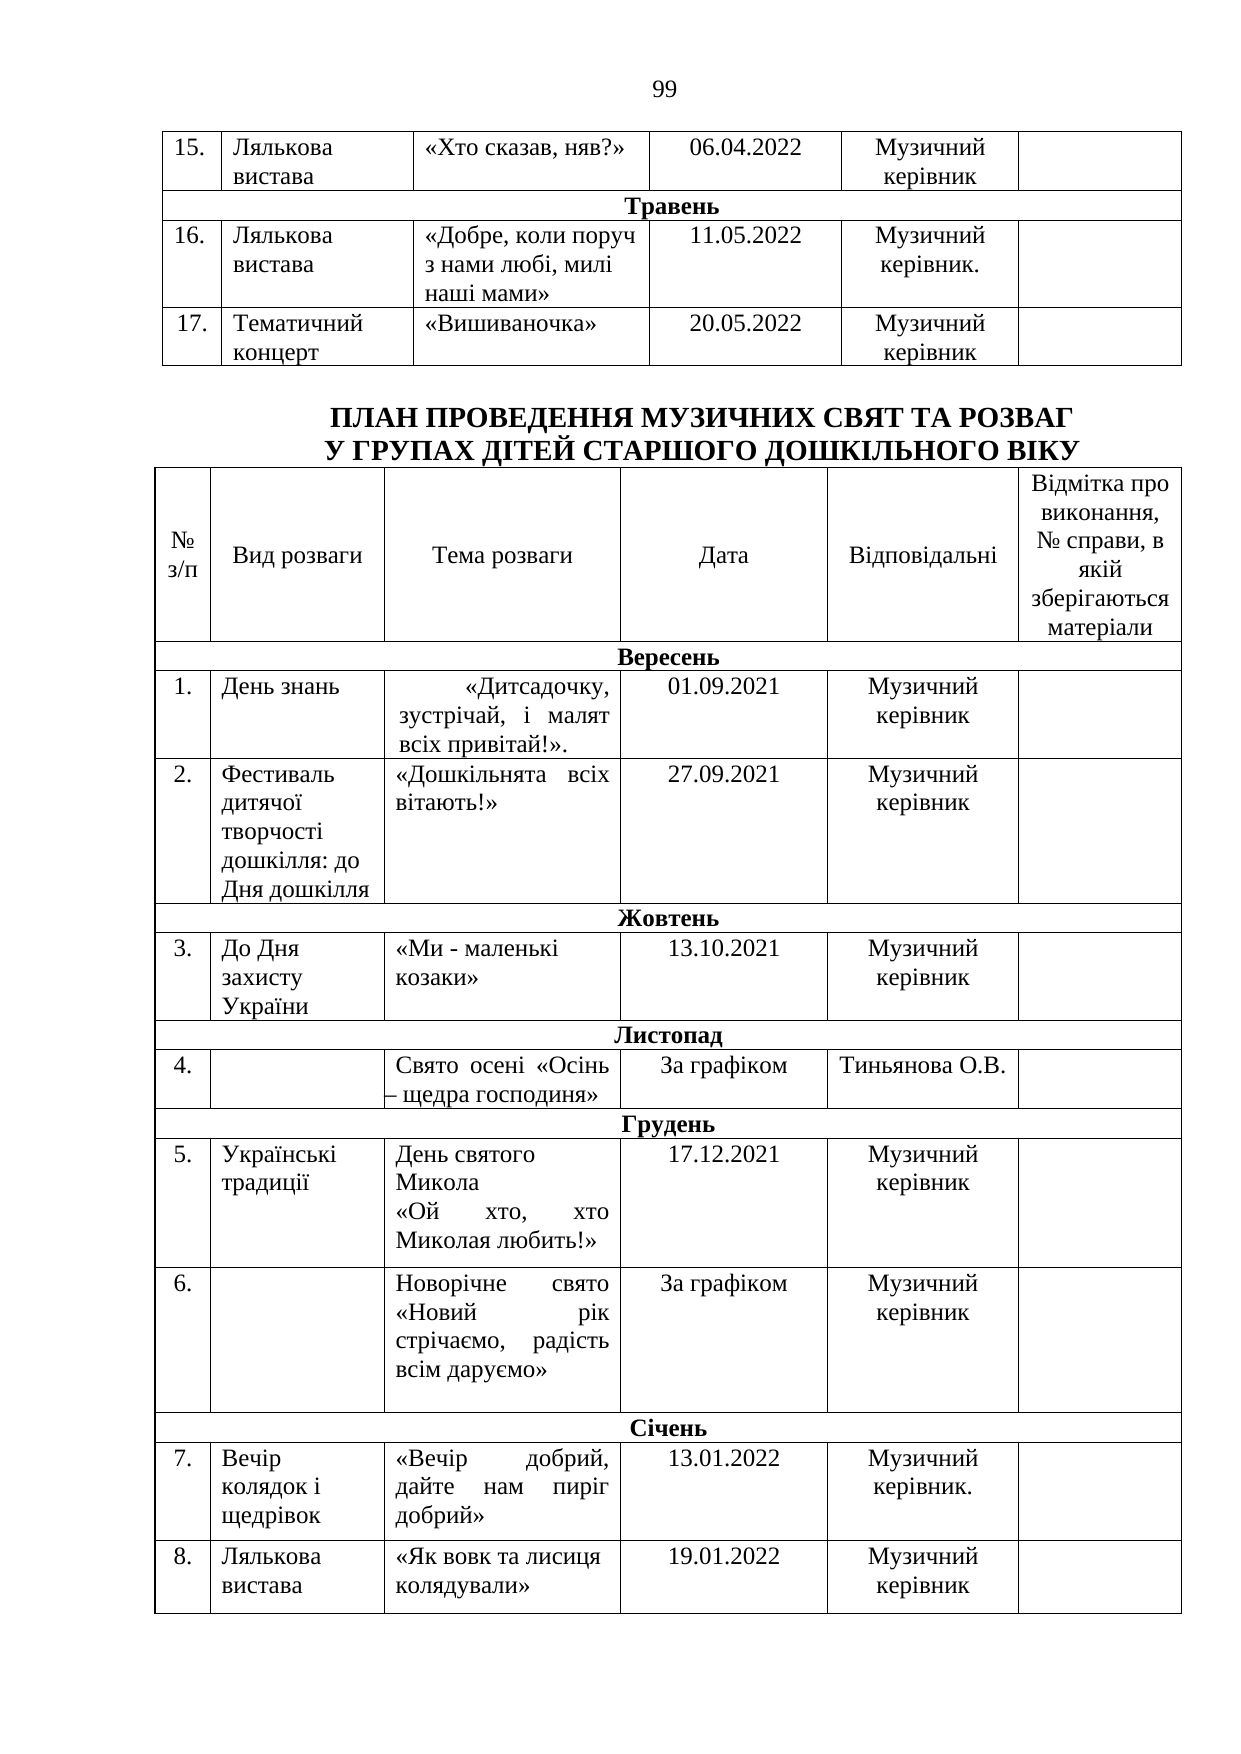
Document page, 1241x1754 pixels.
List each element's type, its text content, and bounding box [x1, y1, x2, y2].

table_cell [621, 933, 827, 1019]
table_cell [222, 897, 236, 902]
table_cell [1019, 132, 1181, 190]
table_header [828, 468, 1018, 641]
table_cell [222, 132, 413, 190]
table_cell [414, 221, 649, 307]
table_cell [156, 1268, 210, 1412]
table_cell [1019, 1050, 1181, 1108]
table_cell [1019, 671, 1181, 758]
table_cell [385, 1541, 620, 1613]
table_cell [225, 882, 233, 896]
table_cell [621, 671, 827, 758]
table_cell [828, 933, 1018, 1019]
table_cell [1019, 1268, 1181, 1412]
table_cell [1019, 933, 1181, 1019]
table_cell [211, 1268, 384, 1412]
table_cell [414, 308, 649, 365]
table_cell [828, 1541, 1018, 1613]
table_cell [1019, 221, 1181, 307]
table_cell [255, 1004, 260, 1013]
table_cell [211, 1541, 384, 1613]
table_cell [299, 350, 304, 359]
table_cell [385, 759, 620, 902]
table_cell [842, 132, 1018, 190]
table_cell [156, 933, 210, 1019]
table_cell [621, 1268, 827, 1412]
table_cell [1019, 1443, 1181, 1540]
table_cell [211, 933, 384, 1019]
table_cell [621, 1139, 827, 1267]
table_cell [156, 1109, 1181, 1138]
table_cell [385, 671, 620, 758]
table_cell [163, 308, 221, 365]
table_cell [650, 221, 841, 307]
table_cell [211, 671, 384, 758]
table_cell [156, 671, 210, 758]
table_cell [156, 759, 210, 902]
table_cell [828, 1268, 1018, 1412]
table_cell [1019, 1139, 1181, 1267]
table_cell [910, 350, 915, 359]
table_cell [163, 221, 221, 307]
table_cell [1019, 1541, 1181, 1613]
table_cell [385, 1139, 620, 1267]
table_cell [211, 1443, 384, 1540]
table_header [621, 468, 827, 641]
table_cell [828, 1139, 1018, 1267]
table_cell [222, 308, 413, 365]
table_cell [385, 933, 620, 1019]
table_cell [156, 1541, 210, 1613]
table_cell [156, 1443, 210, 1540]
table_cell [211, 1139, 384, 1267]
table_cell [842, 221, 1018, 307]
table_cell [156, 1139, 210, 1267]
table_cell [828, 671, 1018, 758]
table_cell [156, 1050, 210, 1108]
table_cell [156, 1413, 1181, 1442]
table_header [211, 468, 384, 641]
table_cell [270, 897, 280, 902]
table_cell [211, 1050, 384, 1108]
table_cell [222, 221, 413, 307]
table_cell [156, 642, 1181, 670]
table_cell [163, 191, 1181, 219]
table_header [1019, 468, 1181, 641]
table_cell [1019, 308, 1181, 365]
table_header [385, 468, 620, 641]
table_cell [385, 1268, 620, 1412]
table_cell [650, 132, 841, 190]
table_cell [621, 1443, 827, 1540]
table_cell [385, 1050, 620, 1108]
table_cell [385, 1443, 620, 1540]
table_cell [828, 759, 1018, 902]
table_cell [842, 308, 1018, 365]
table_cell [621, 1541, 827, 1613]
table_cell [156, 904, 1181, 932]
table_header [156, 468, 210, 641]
text ПЛАН ПРОВЕДЕННЯ МУЗИЧНИХ СВЯТ ТА РОЗВАГ [177, 400, 1152, 433]
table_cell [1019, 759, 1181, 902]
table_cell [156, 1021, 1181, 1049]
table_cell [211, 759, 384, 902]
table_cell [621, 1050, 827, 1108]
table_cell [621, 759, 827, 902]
text У ГРУПАХ ДІТЕЙ СТАРШОГО ДОШКІЛЬНОГО ВІКУ [177, 433, 1152, 467]
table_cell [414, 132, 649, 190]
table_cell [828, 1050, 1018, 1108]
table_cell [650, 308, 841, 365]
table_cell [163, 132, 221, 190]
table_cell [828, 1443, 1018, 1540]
